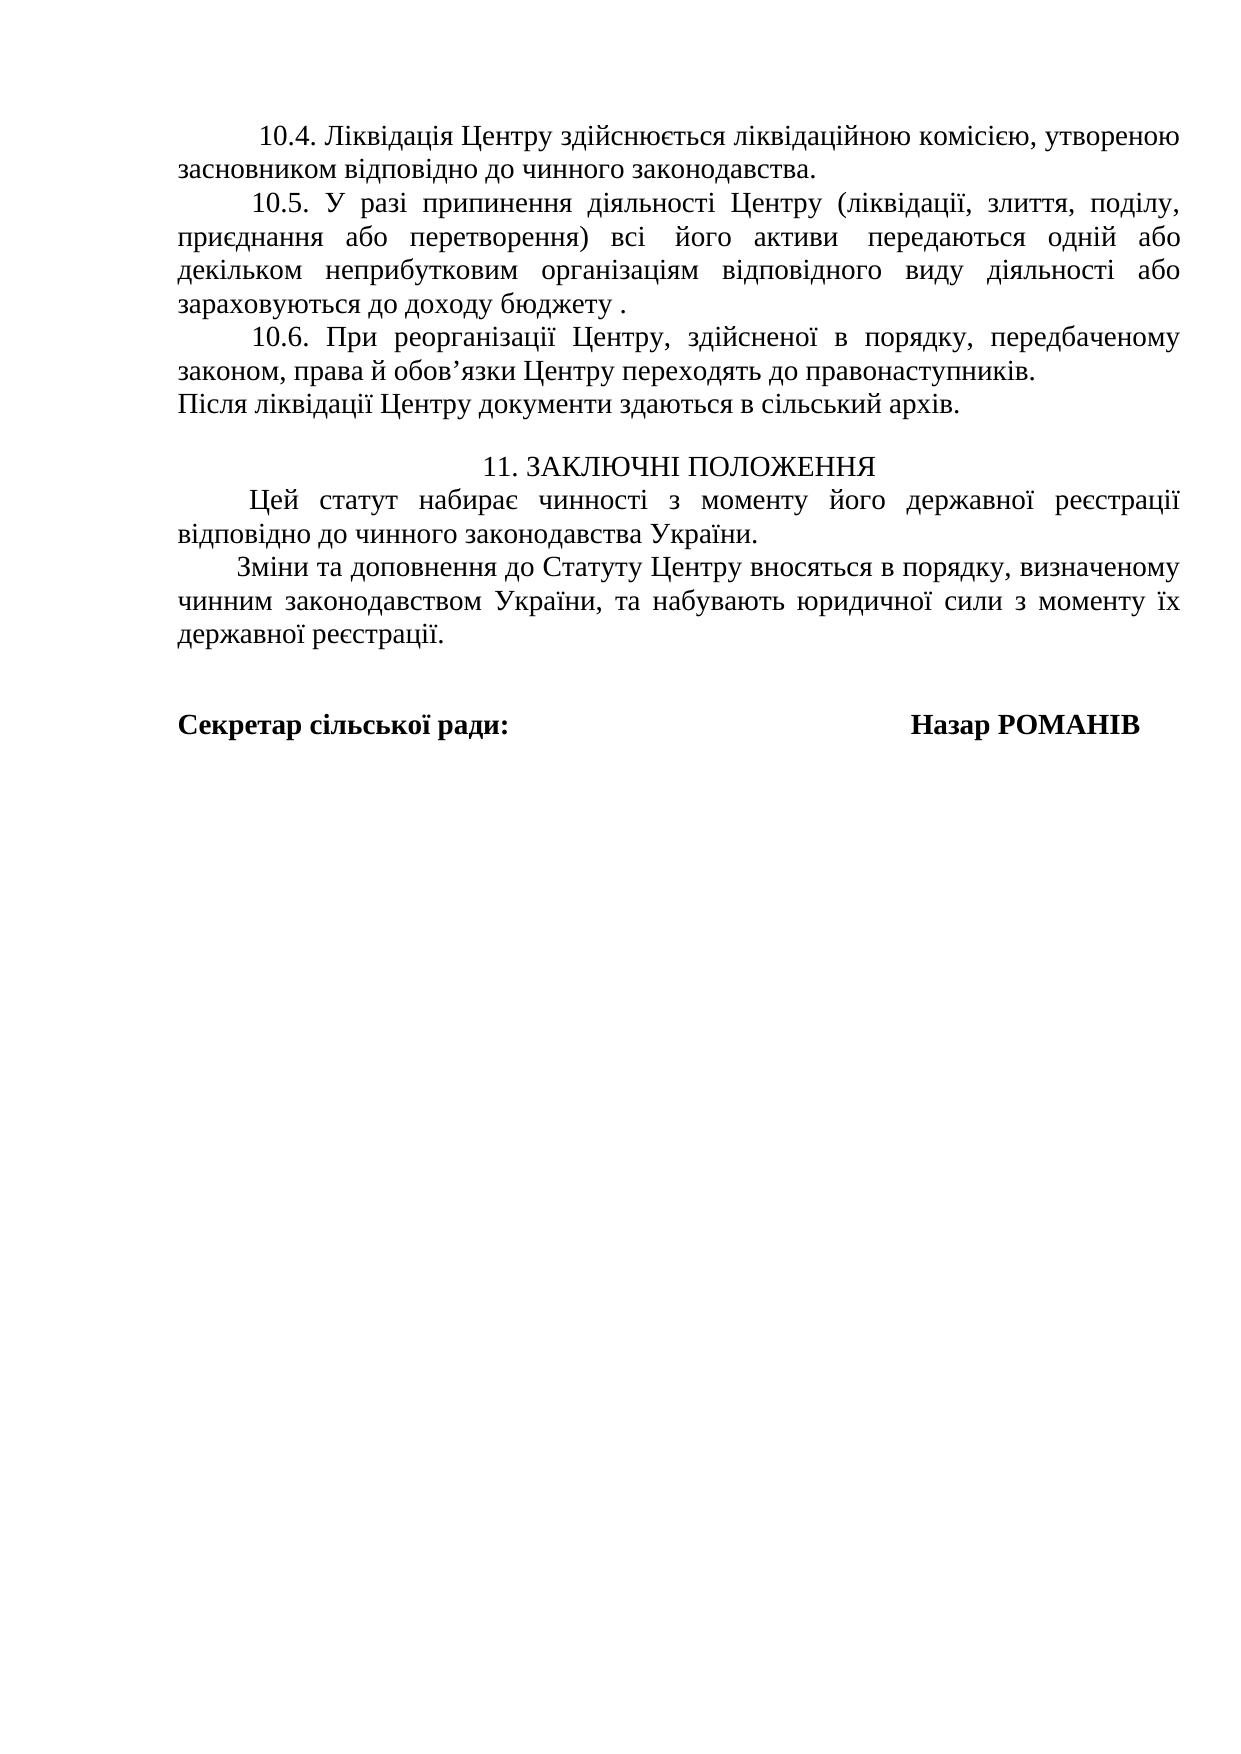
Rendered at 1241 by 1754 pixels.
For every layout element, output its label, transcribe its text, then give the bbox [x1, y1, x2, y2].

text Секретар сільської ради: Назар РОМАНІВ [177, 707, 1181, 741]
text Після ліквідації Центру документи здаються в сільський архів. [177, 386, 1181, 420]
text 11. ЗАКЛЮЧНІ ПОЛОЖЕННЯ [177, 449, 1181, 482]
text 10.6. При реорганізації Центру, здійсненої в порядку, передбаченому законом, права й обов’язки Центру переходять до правонаступників. [177, 319, 1181, 386]
text 10.5. У разі припинення діяльності Центру (ліквідації, злиття, поділу, приєднання або перетворення) всі його активи передаються одній або декільком неприбутковим організаціям відповідного виду діяльності або зараховуються до доходу бюджету . [177, 185, 1181, 319]
text 10.4. Ліквідація Центру здійснюється ліквідаційною комісією, утвореною засновником відповідно до чинного законодавства. [177, 118, 1181, 185]
text Зміни та доповнення до Статуту Центру вносяться в порядку, визначеному чинним законодавством України, та набувають юридичної сили з моменту їх державної реєстрації. [177, 549, 1181, 650]
text Цей статут набирає чинності з моменту його державної реєстрації відповідно до чинного законодавства України. [177, 482, 1181, 549]
